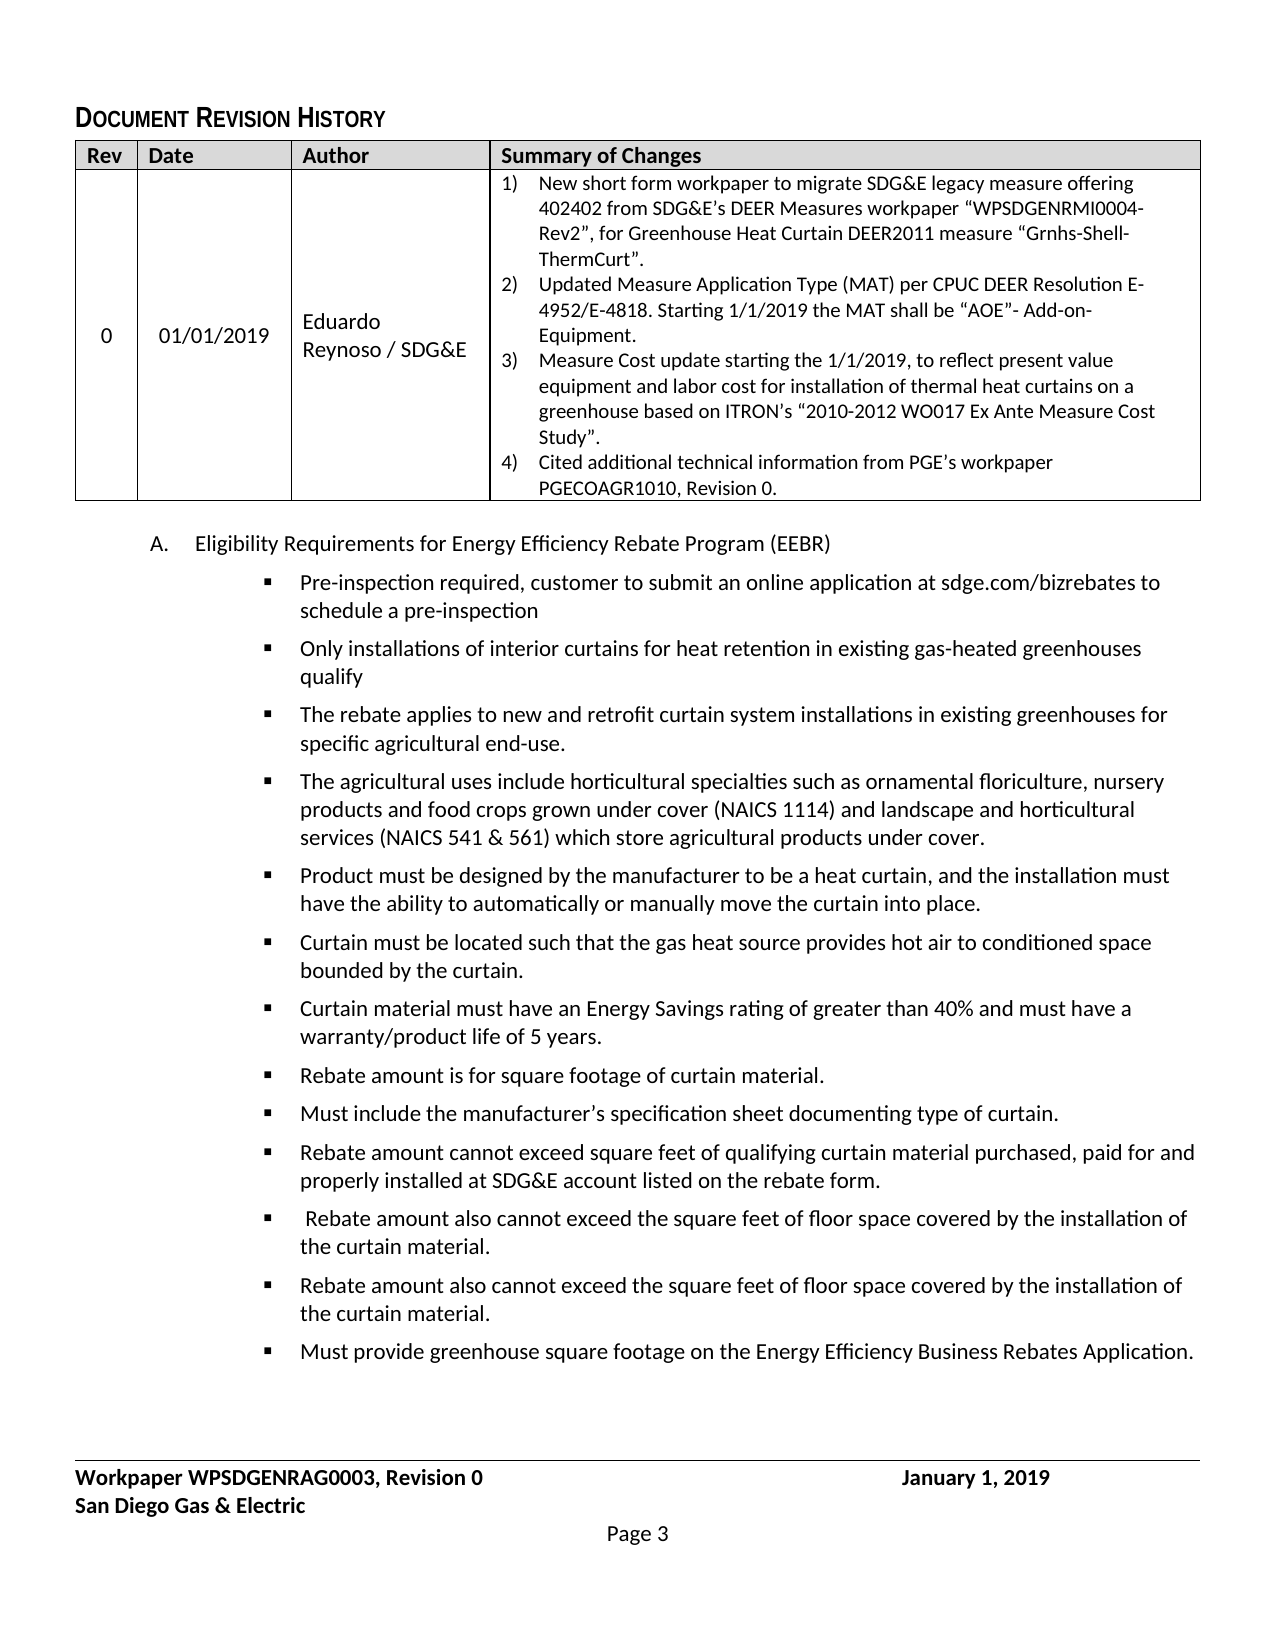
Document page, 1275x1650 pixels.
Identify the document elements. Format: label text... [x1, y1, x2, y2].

table_cell New short form workpaper to migrate SDG&E legacy measure offering 402402 from SDG&E’s DEER Measures workpaper “WPSDGENRMI0004-Rev2”, for Greenhouse Heat Curtain DEER2011 measure “Grnhs-Shell-ThermCurt”. Updated Measure Application Type (MAT) per CPUC DEER Resolution E-4952/E-4818. Starting 1/1/2019 the MAT shall be “AOE”- Add-on-Equipment. Measure Cost update starting the 1/1/2019, to reflect present value equipment and labor cost for installation of thermal heat curtains on a greenhouse based on ITRON’s “2010-2012 WO017 Ex Ante Measure Cost Study”. Cited additional technical information from PGE’s workpaper PGECOAGR1010, Revision 0. [491, 170, 1200, 500]
list Product must be designed by the manufacturer to be a heat curtain, and the installation must have the ability to automatically or manually move the curtain into place. [262, 862, 1200, 918]
text Eligibility Requirements for Energy Efficiency Rebate Program (EEBR) [150, 529, 1200, 557]
list Curtain must be located such that the gas heat source provides hot air to conditioned space bounded by the curtain. [262, 928, 1200, 984]
table_header Rev [76, 141, 137, 169]
table_header Date [138, 141, 291, 169]
list The rebate applies to new and retrofit curtain system installations in existing greenhouses for specific agricultural end-use. [262, 701, 1200, 757]
table_header Author [292, 141, 489, 169]
list The agricultural uses include horticultural specialties such as ornamental floriculture, nursery products and food crops grown under cover (NAICS 1114) and landscape and horticultural services (NAICS 541 & 561) which store agricultural products under cover. [262, 767, 1200, 851]
table_cell Eduardo Reynoso / SDG&E [292, 170, 489, 500]
table_cell 01/01/2019 [138, 170, 291, 500]
text Document Revision History [75, 100, 1200, 133]
list Rebate amount also cannot exceed the square feet of floor space covered by the installation of the curtain material. [262, 1271, 1200, 1327]
list Must provide greenhouse square footage on the Energy Efficiency Business Rebates Application. [262, 1337, 1200, 1365]
list Rebate amount cannot exceed square feet of qualifying curtain material purchased, paid for and properly installed at SDG&E account listed on the rebate form. [262, 1138, 1200, 1194]
list Rebate amount is for square footage of curtain material. [262, 1061, 1200, 1089]
list Curtain material must have an Energy Savings rating of greater than 40% and must have a warranty/product life of 5 years. [262, 994, 1200, 1051]
list Rebate amount also cannot exceed the square feet of floor space covered by the installation of the curtain material. [262, 1204, 1200, 1260]
list Must include the manufacturer’s specification sheet documenting type of curtain. [262, 1099, 1200, 1127]
table_header Summary of Changes [491, 141, 1200, 169]
list Pre-inspection required, customer to submit an online application at sdge.com/bizrebates to schedule a pre-inspection [262, 568, 1200, 624]
list Only installations of interior curtains for heat retention in existing gas-heated greenhouses qualify [262, 634, 1200, 690]
table_cell 0 [76, 170, 137, 500]
